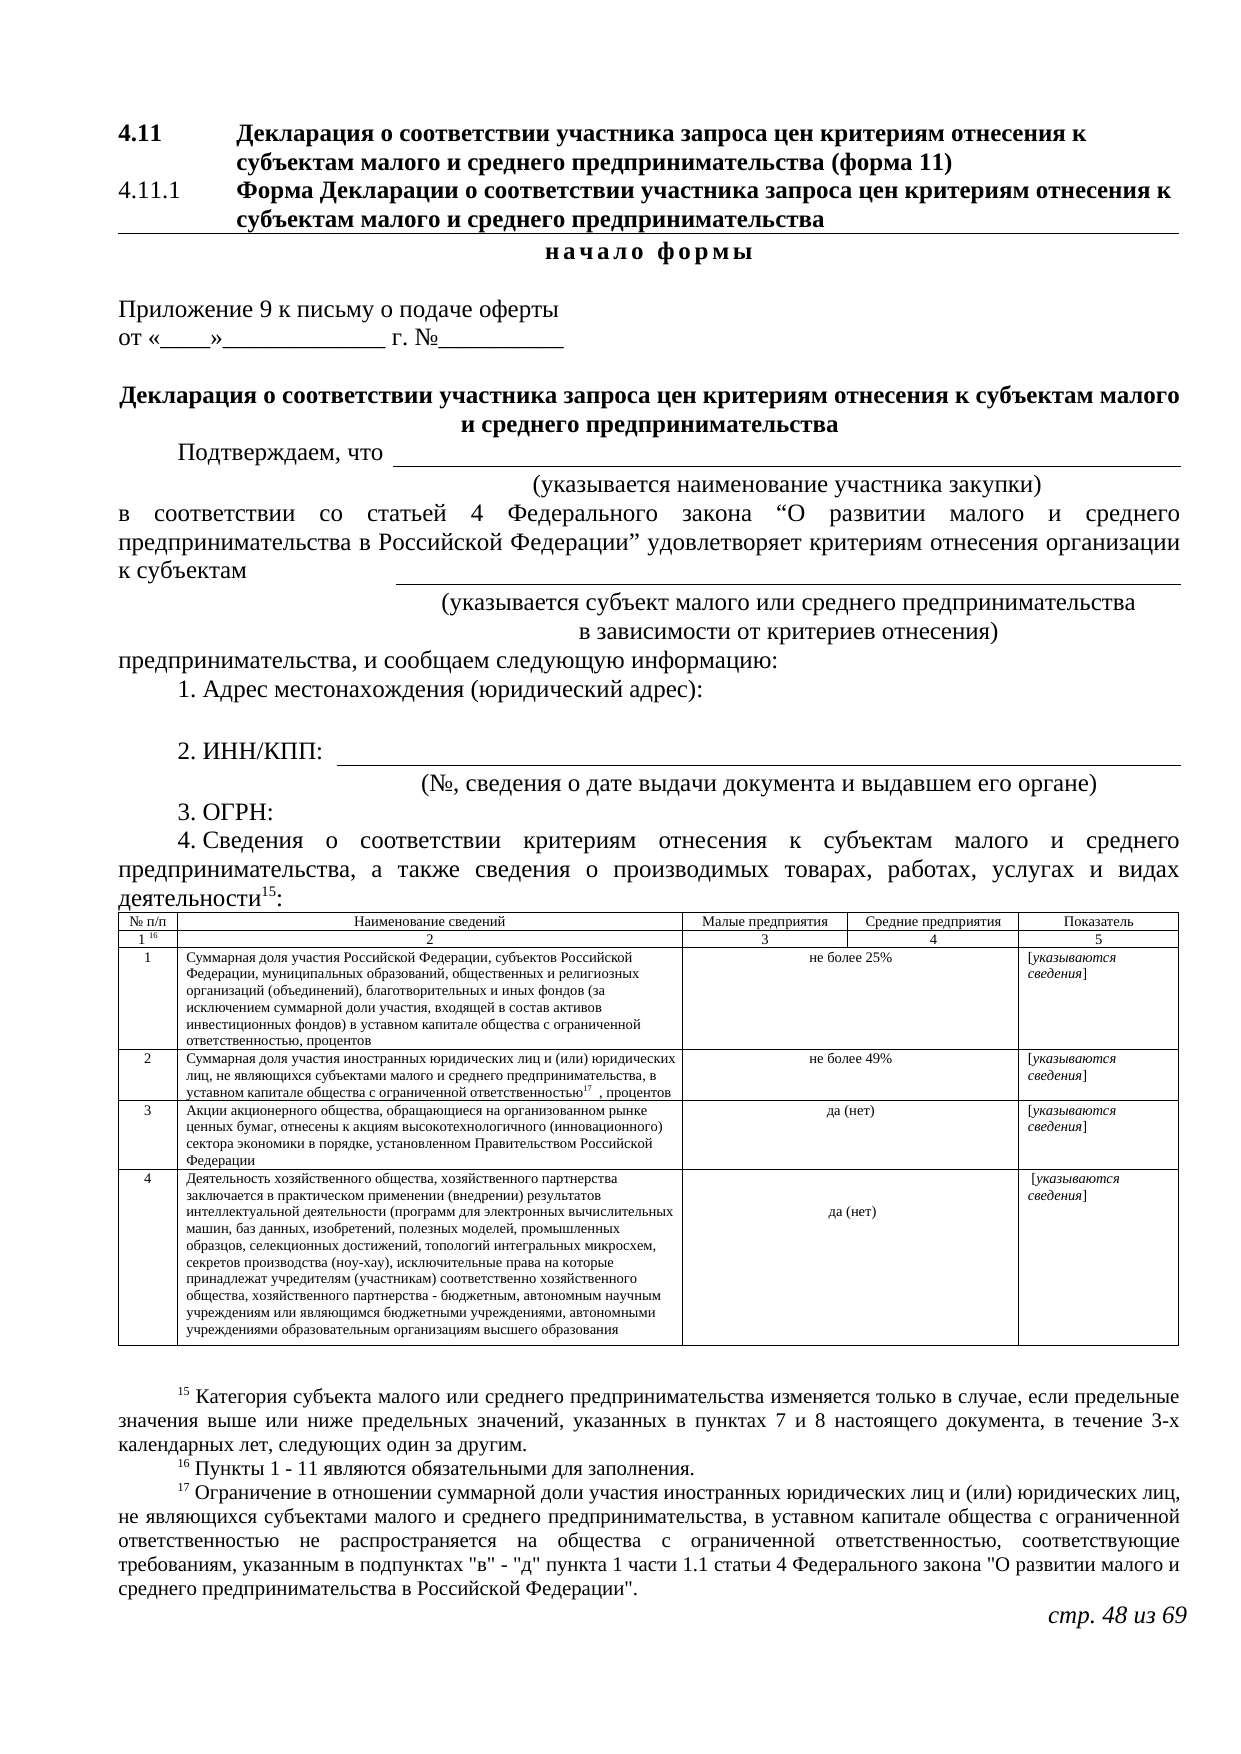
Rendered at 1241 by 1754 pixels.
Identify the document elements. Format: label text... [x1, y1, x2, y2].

text (указывается субъект малого или среднего предпринимательства в зависимости от критериев отнесения) [396, 585, 1181, 645]
table_cell 4 [848, 931, 1018, 947]
table_cell 2 [119, 1050, 177, 1100]
text 1. Адрес местонахождения (юридический адрес): [177, 674, 1181, 702]
table_cell [указываются сведения] [1019, 948, 1178, 1049]
table_header Малые предприятия [683, 913, 847, 929]
table_cell 1 [119, 931, 177, 947]
text в соответствии со статьей 4 Федерального закона “О развитии малого и среднего предпринимательства в Российской Федерации” удовлетворяет критериям отнесения организации к субъектам [118, 498, 1181, 584]
table_cell Суммарная доля участия иностранных юридических лиц и (или) юридических лиц, не являющихся субъектами малого и среднего предпринимательства, в уставном капитале общества с ограниченной ответственностью , процентов [178, 1050, 682, 1100]
table_cell 5 [1019, 931, 1178, 947]
text 2. ИНН/КПП: [177, 736, 1181, 765]
table_header № п/п [119, 913, 177, 929]
table_cell да (нет) [683, 1170, 1018, 1344]
subtitle Декларация о соответствии участника запроса цен критериям отнесения к субъектам малого и среднего предпринимательства (форма 11) [118, 118, 1181, 176]
table_cell 3 [683, 931, 847, 947]
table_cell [1019, 1170, 1178, 1344]
table_cell Акции акционерного общества, обращающиеся на организованном рынке ценных бумаг, отнесены к акциям высокотехнологичного (инновационного) сектора экономики в порядке, установленном Правительством Российской Федерации [178, 1101, 682, 1168]
table_cell [указываются сведения] [1019, 1101, 1178, 1168]
table_cell 1 [119, 948, 177, 1049]
table_header Наименование сведений [178, 913, 682, 929]
text 3. ОГРН: [177, 797, 1181, 825]
text начало формы [118, 234, 1179, 265]
text Форма Декларации о соответствии участника запроса цен критериям отнесения к субъектам малого и среднего предпринимательства [118, 176, 1181, 233]
text предпринимательства, и сообщаем следующую информацию: [118, 645, 1181, 674]
table_cell не более 49% [683, 1050, 1018, 1100]
table_cell 4 [119, 1170, 177, 1344]
table_cell 3 [119, 1101, 177, 1168]
text Приложение 9 к письму о подаче оферты от «____»_____________ г. №__________ [118, 294, 1181, 351]
text Подтверждаем, что [118, 437, 1181, 466]
table_cell 2 [178, 931, 682, 947]
table_cell да (нет) [683, 1101, 1018, 1168]
table_cell не более 25% [683, 948, 1018, 1049]
text (№, сведения о дате выдачи документа и выдавшем его органе) [337, 766, 1181, 797]
text 4. Сведения о соответствии критериям отнесения к субъектам малого и среднего предпринимательства, а также сведения о производимых товарах, работах, услугах и видах деятельности: [118, 825, 1181, 912]
table_cell [указываются сведения] [1019, 1050, 1178, 1100]
text Декларация о соответствии участника запроса цен критериям отнесения к субъектам малого и среднего предпринимательства [118, 380, 1181, 437]
table_header Средние предприятия [848, 913, 1018, 929]
table_cell Суммарная доля участия Российской Федерации, субъектов Российской Федерации, муниципальных образований, общественных и религиозных организаций (объединений), благотворительных и иных фондов (за исключением суммарной доли участия, входящей в состав активов инвестиционных фондов) в уставном капитале общества с ограниченной ответственностью, процентов [178, 948, 682, 1049]
table_cell Деятельность хозяйственного общества, хозяйственного партнерства заключается в практическом применении (внедрении) результатов интеллектуальной деятельности (программ для электронных вычислительных машин, баз данных, изобретений, полезных моделей, промышленных образцов, селекционных достижений, топологий интегральных микросхем, секретов производства (ноу-хау), исключительные права на которые принадлежат учредителям (участникам) соответственно хозяйственного общества, хозяйственного партнерства - бюджетным, автономным научным учреждениям или являющимся бюджетными учреждениями, автономными учреждениями образовательным организациям высшего образования [178, 1170, 682, 1344]
table_header Показатель [1019, 913, 1178, 929]
text (указывается наименование участника закупки) [393, 467, 1181, 498]
